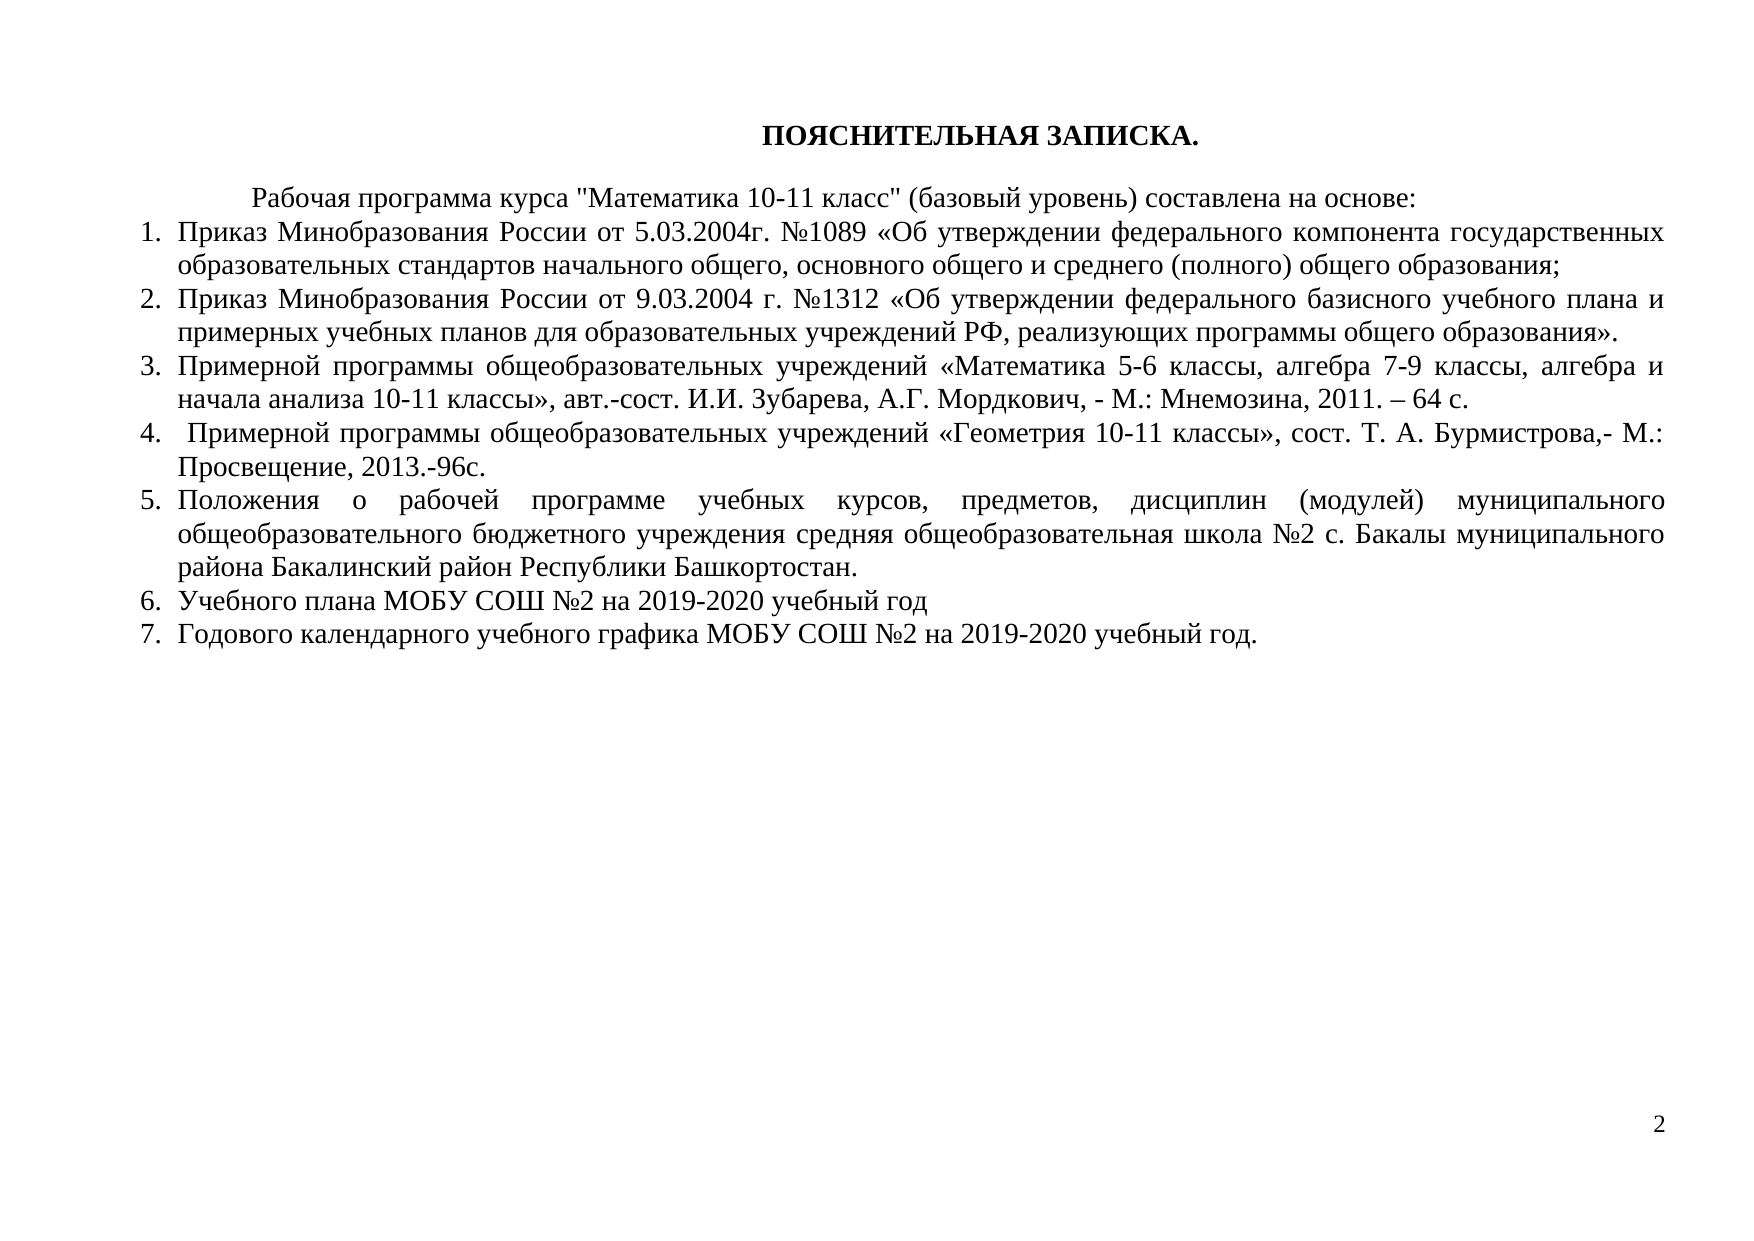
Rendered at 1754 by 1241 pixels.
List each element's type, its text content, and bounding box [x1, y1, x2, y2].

text Рабочая программа курса "Математика 10-11 класс" (базовый уровень) составлена на основе: [177, 180, 1665, 214]
list Приказ Минобразования России от 9.03.2004 г. №1312 «Об утверждении федерального базисного учебного плана и примерных учебных планов для образовательных учреждений РФ, реализующих программы общего образования». [140, 281, 1665, 348]
list Учебного плана МОБУ СОШ №2 на 2019-2020 учебный год [140, 583, 1665, 616]
list Положения о рабочей программе учебных курсов, предметов, дисциплин (модулей) муниципального общеобразовательного бюджетного учреждения средняя общеобразовательная школа №2 с. Бакалы муниципального района Бакалинский район Республики Башкортостан. [140, 482, 1665, 583]
text ПОЯСНИТЕЛЬНАЯ ЗАПИСКА. [221, 118, 1665, 152]
list Приказ Минобразования России от 5.03.2004г. №1089 «Об утверждении федерального компонента государственных образовательных стандартов начального общего, основного общего и среднего (полного) общего образования; [140, 214, 1665, 281]
list Годового календарного учебного графика МОБУ СОШ №2 на 2019-2020 учебный год. [140, 616, 1665, 650]
list Примерной программы общеобразовательных учреждений «Геометрия 10-11 классы», сост. Т. А. Бурмистрова,- М.: Просвещение, 2013.-96с. [140, 415, 1665, 482]
list Примерной программы общеобразовательных учреждений «Математика 5-6 классы, алгебра 7-9 классы, алгебра и начала анализа 10-11 классы», авт.-сост. И.И. Зубарева, А.Г. Мордкович, - М.: Мнемозина, 2011. – 64 с. [140, 348, 1665, 415]
